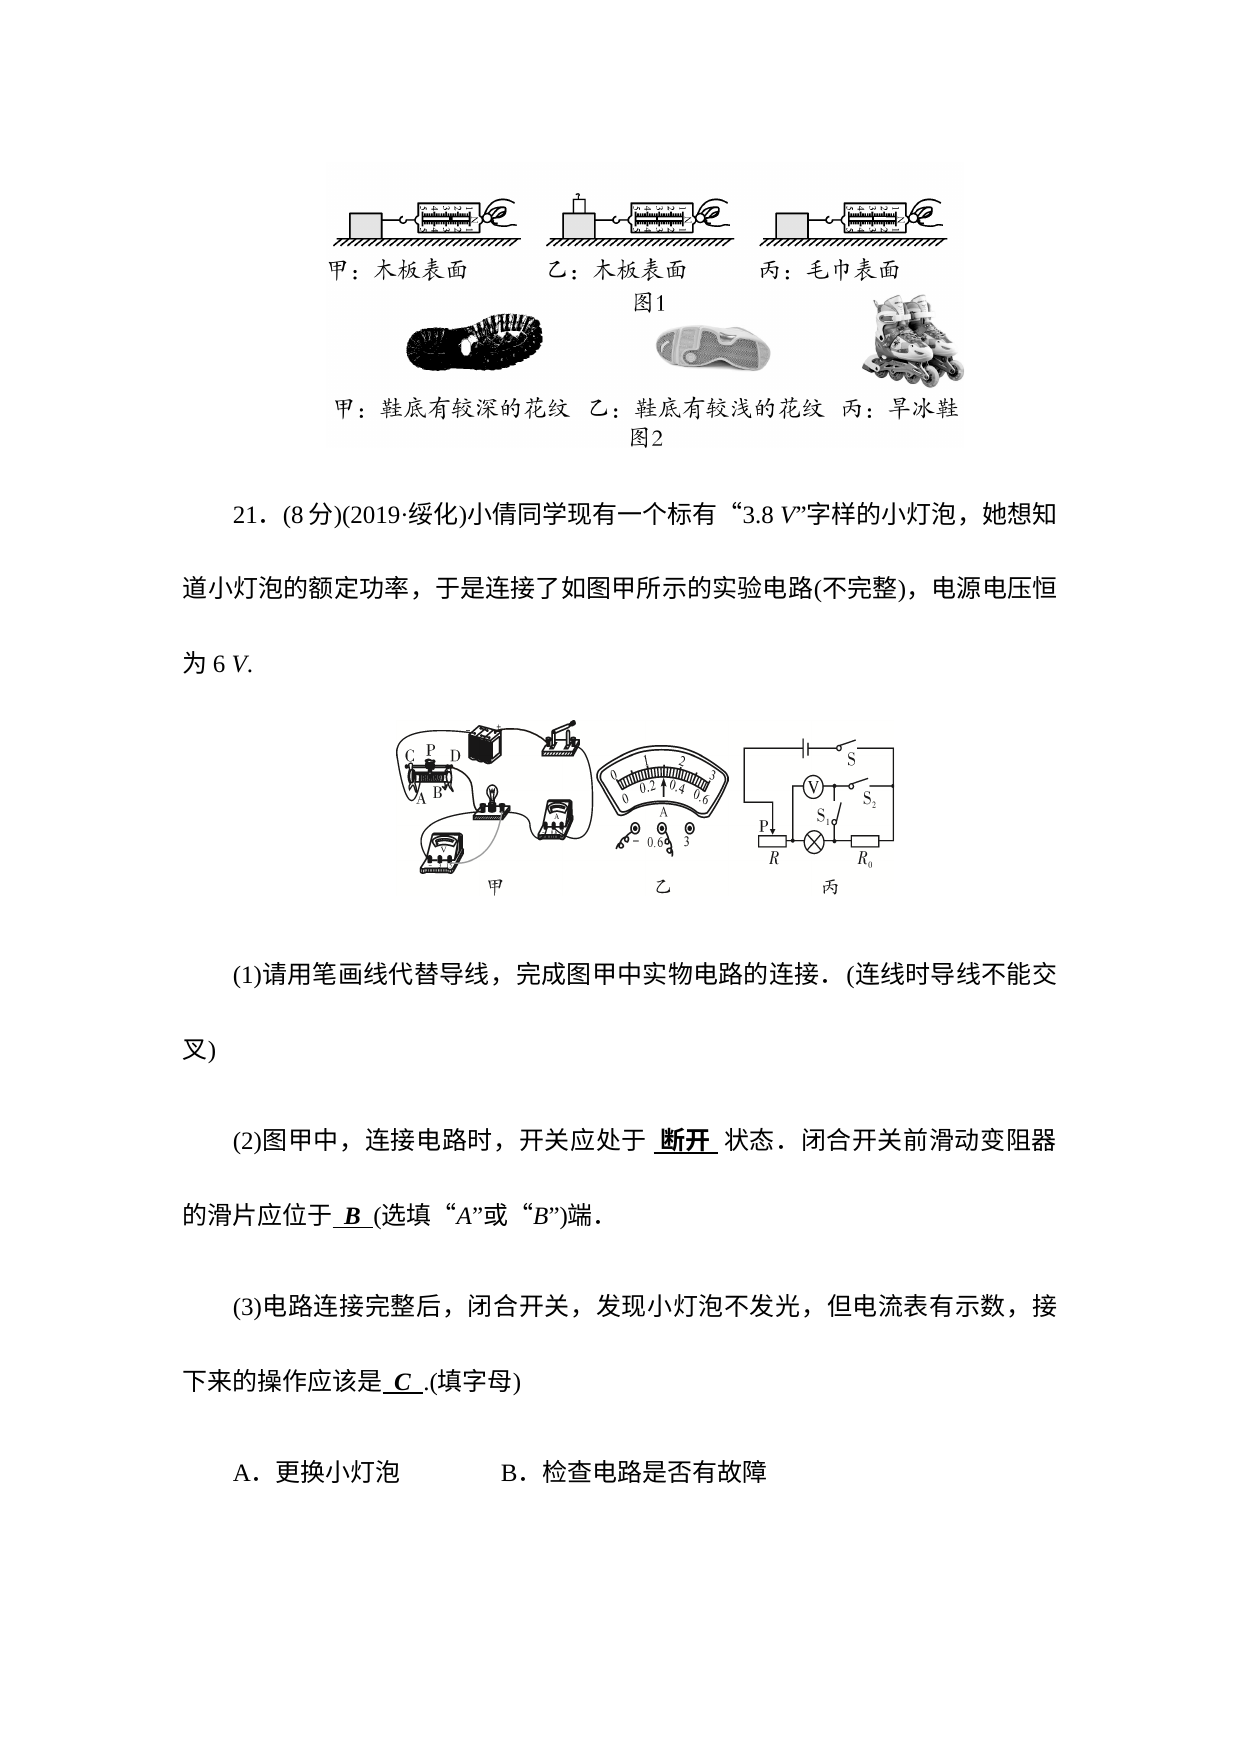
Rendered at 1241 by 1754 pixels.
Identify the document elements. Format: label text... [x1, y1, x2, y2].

picture [325, 162, 965, 448]
text (3)电路连接完整后，闭合开关，发现小灯泡不发光，但电流表有示数，接下来的操作应该是 C .(填字母) [183, 1272, 1058, 1412]
text (1)请用笔画线代替导线，完成图甲中实物电路的连接．(连线时导线不能交叉) [183, 941, 1058, 1080]
text (2)图甲中，连接电路时，开关应处于 断开 状态．闭合开关前滑动变阻器的滑片应位于 B (选填“A”或“B”)端． [183, 1106, 1058, 1246]
text 21．(8分)(2019·绥化)小倩同学现有一个标有“3.8 V”字样的小灯泡，她想知道小灯泡的额定功率，于是连接了如图甲所示的实验电路(不完整)，电源电压恒为6 V. [183, 480, 1058, 694]
picture [396, 720, 895, 896]
text A．更换小灯泡 B．检查电路是否有故障 [183, 1438, 1058, 1503]
